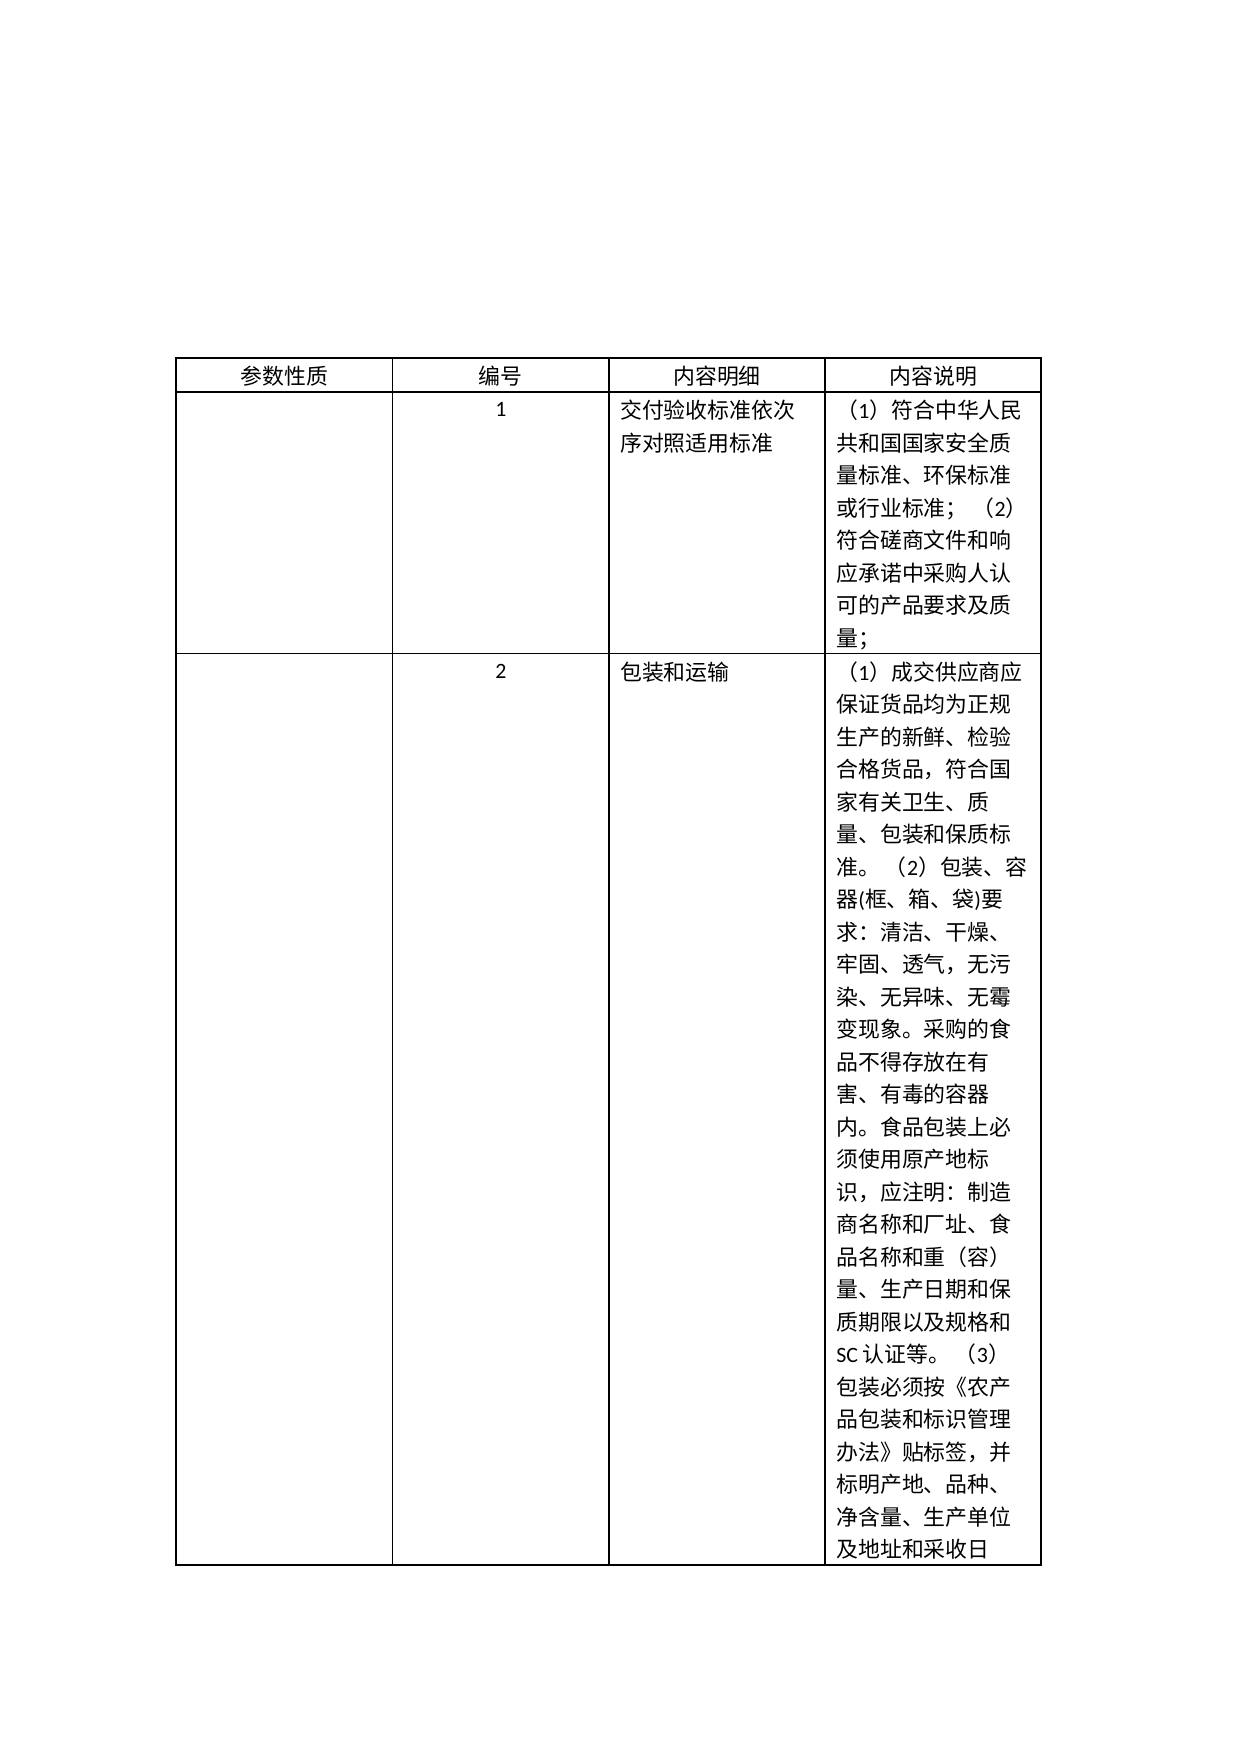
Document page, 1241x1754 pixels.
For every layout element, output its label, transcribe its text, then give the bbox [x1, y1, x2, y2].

table_cell 交付验收标准依次序对照适用标准 [610, 393, 824, 653]
table_cell 2 [393, 654, 608, 1564]
table_cell 包装和运输 [610, 654, 824, 1564]
table_header 内容明细 [610, 359, 824, 391]
table_cell [177, 654, 392, 1564]
table_cell （1）符合中华人民共和国国家安全质量标准、环保标准或行业标准； （2）符合磋商文件和响应承诺中采购人认可的产品要求及质量； [826, 393, 1040, 653]
table_header 编号 [393, 359, 608, 391]
table_cell [177, 393, 392, 653]
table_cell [826, 654, 1040, 1564]
table_header 内容说明 [826, 359, 1040, 391]
table_header 参数性质 [177, 359, 392, 391]
table_cell 1 [393, 393, 608, 653]
